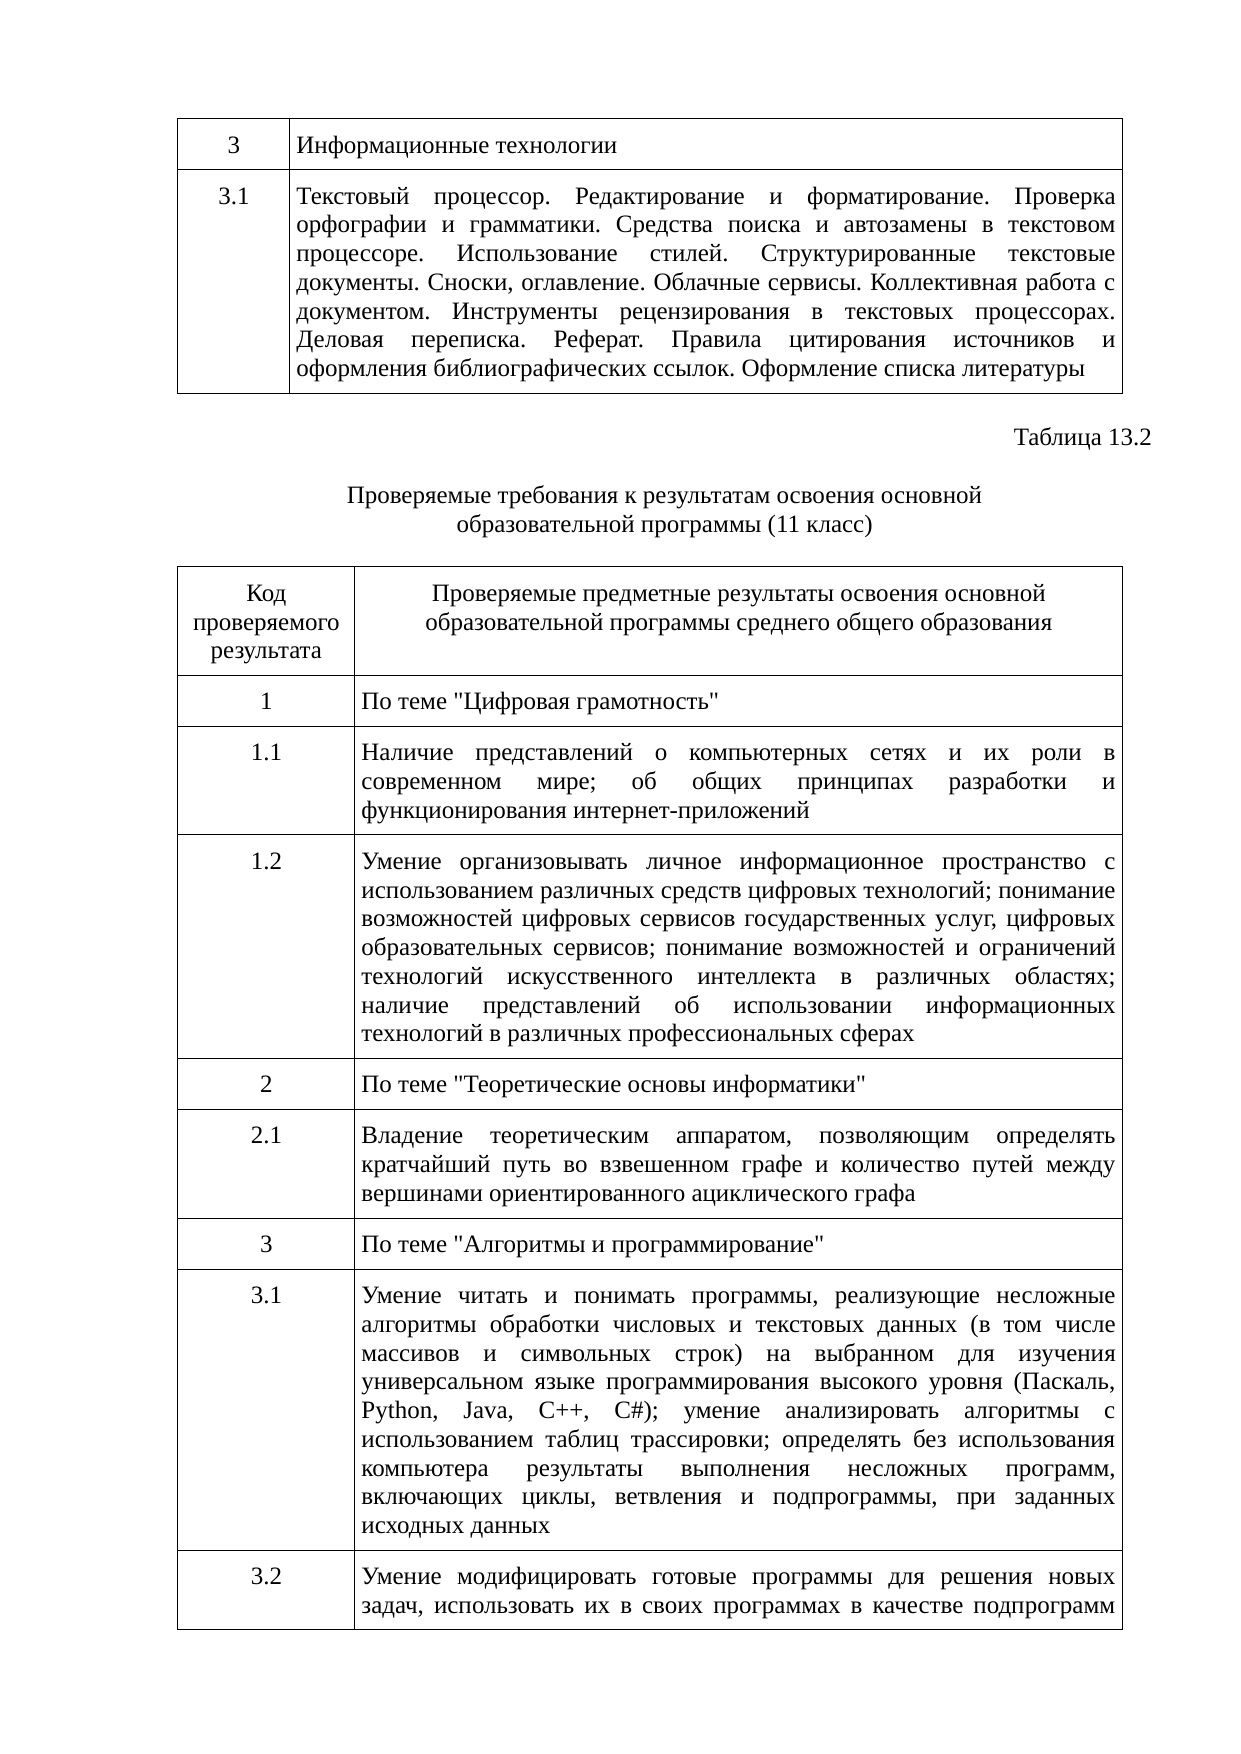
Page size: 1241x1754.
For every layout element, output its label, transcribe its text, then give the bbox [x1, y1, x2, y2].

text образовательной программы (11 класс) [177, 509, 1152, 537]
table_cell 1 [178, 676, 354, 726]
table_cell 3.2 [178, 1551, 354, 1629]
table_cell 1.1 [178, 727, 354, 834]
table_cell Текстовый процессор. Редактирование и форматирование. Проверка орфографии и грамматики. Средства поиска и автозамены в текстовом процессоре. Использование стилей. Структурированные текстовые документы. Сноски, оглавление. Облачные сервисы. Коллективная работа с документом. Инструменты рецензирования в текстовых процессорах. Деловая переписка. Реферат. Правила цитирования источников и оформления библиографических ссылок. Оформление списка литературы [290, 170, 1122, 393]
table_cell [355, 1551, 1122, 1629]
table_cell 3.1 [178, 1270, 354, 1549]
table_cell 3 [178, 119, 289, 169]
table_header Код проверяемого результата [178, 567, 354, 675]
table_cell Наличие представлений о компьютерных сетях и их роли в современном мире; об общих принципах разработки и функционирования интернет-приложений [355, 727, 1122, 834]
table_cell Умение организовывать личное информационное пространство с использованием различных средств цифровых технологий; понимание возможностей цифровых сервисов государственных услуг, цифровых образовательных сервисов; понимание возможностей и ограничений технологий искусственного интеллекта в различных областях; наличие представлений об использовании информационных технологий в различных профессиональных сферах [355, 835, 1122, 1058]
text Проверяемые требования к результатам освоения основной [177, 480, 1152, 509]
table_cell По теме "Теоретические основы информатики" [355, 1059, 1122, 1109]
table_cell 3 [178, 1219, 354, 1268]
table_cell По теме "Алгоритмы и программирование" [355, 1219, 1122, 1268]
table_cell 2 [178, 1059, 354, 1109]
table_header Проверяемые предметные результаты освоения основной образовательной программы среднего общего образования [355, 567, 1122, 675]
table_cell 2.1 [178, 1110, 354, 1217]
table_cell 3.1 [178, 170, 289, 393]
table_cell 1.2 [178, 835, 354, 1058]
text Таблица 13.2 [177, 422, 1152, 451]
table_cell По теме "Цифровая грамотность" [355, 676, 1122, 726]
table_cell Владение теоретическим аппаратом, позволяющим определять кратчайший путь во взвешенном графе и количество путей между вершинами ориентированного ациклического графа [355, 1110, 1122, 1217]
table_cell Информационные технологии [290, 119, 1122, 169]
table_cell Умение читать и понимать программы, реализующие несложные алгоритмы обработки числовых и текстовых данных (в том числе массивов и символьных строк) на выбранном для изучения универсальном языке программирования высокого уровня (Паскаль, Python, Java, C++, C#); умение анализировать алгоритмы с использованием таблиц трассировки; определять без использования компьютера результаты выполнения несложных программ, включающих циклы, ветвления и подпрограммы, при заданных исходных данных [355, 1270, 1122, 1549]
